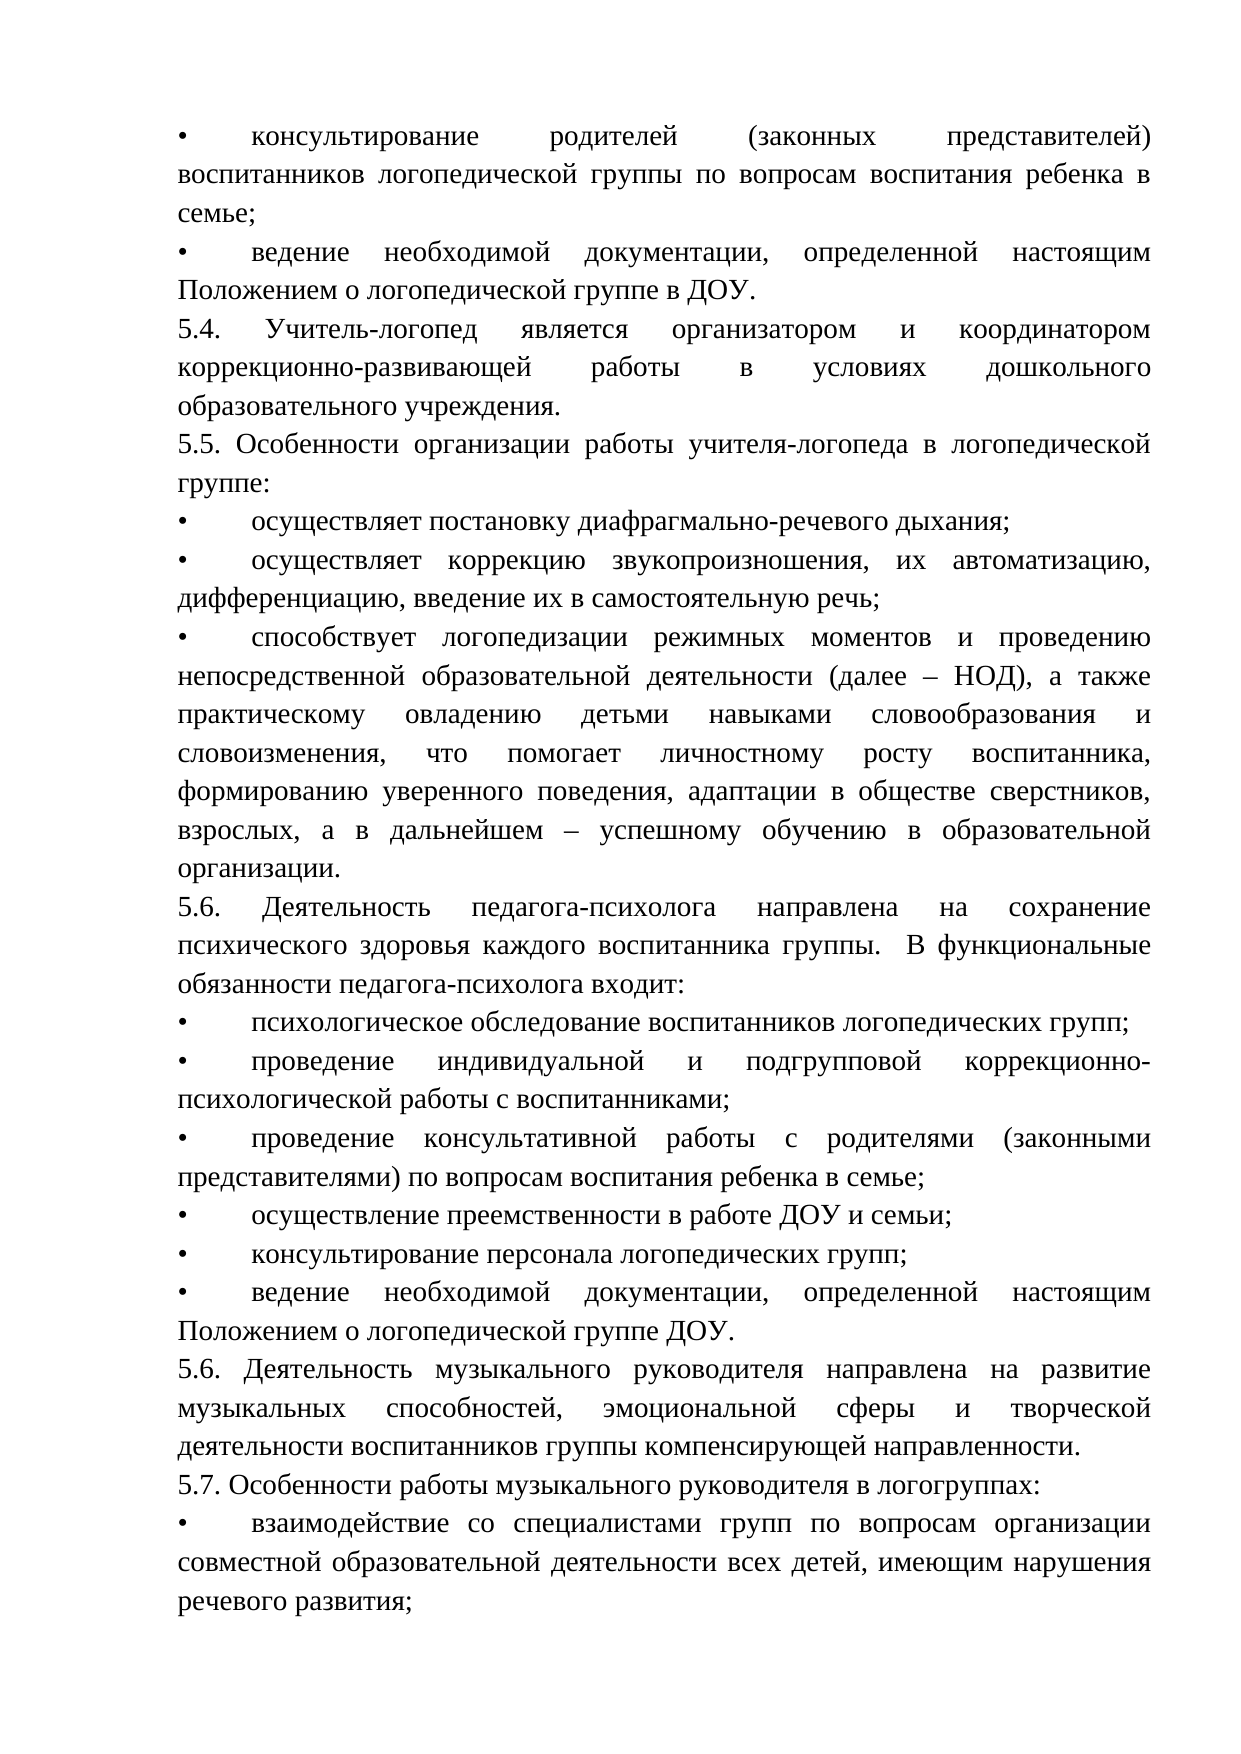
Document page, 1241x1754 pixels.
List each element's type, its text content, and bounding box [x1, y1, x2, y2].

text • осуществление преемственности в работе ДОУ и семьи; [177, 1197, 1152, 1231]
text • осуществляет коррекцию звукопроизношения, их автоматизацию, дифференциацию, введение их в самостоятельную речь; [177, 542, 1152, 614]
text • способствует логопедизации режимных моментов и проведению непосредственной образовательной деятельности (далее – НОД), а также практическому овладению детьми навыками словообразования и словоизменения, что помогает личностному росту воспитанника, формированию уверенного поведения, адаптации в обществе сверстников, взрослых, а в дальнейшем – успешному обучению в образовательной организации. [177, 619, 1152, 884]
text • ведение необходимой документации, определенной настоящим Положением о логопедической группе ДОУ. [177, 1274, 1152, 1346]
text 5.7. Особенности работы музыкального руководителя в логогруппах: [177, 1467, 1152, 1501]
text • консультирование родителей (законных представителей) воспитанников логопедической группы по вопросам воспитания ребенка в семье; [177, 118, 1152, 229]
text • взаимодействие со специалистами групп по вопросам организации совместной образовательной деятельности всех детей, имеющим нарушения речевого развития; [177, 1506, 1152, 1616]
text 5.4. Учитель-логопед является организатором и координатором коррекционно-развивающей работы в условиях дошкольного образовательного учреждения. [177, 311, 1152, 421]
text • осуществляет постановку диафрагмально-речевого дыхания; [177, 503, 1152, 537]
text • ведение необходимой документации, определенной настоящим Положением о логопедической группе в ДОУ. [177, 234, 1152, 306]
text 5.6. Деятельность педагога-психолога направлена на сохранение психического здоровья каждого воспитанника группы. В функциональные обязанности педагога-психолога входит: [177, 889, 1152, 999]
text 5.6. Деятельность музыкального руководителя направлена на развитие музыкальных способностей, эмоциональной сферы и творческой деятельности воспитанников группы компенсирующей направленности. [177, 1351, 1152, 1462]
text • проведение консультативной работы с родителями (законными представителями) по вопросам воспитания ребенка в семье; [177, 1120, 1152, 1192]
text 5.5. Особенности организации работы учителя-логопеда в логопедической группе: [177, 426, 1152, 498]
text • консультирование персонала логопедических групп; [177, 1236, 1152, 1269]
text • проведение индивидуальной и подгрупповой коррекционно-психологической работы с воспитанниками; [177, 1043, 1152, 1115]
text • психологическое обследование воспитанников логопедических групп; [177, 1004, 1152, 1038]
